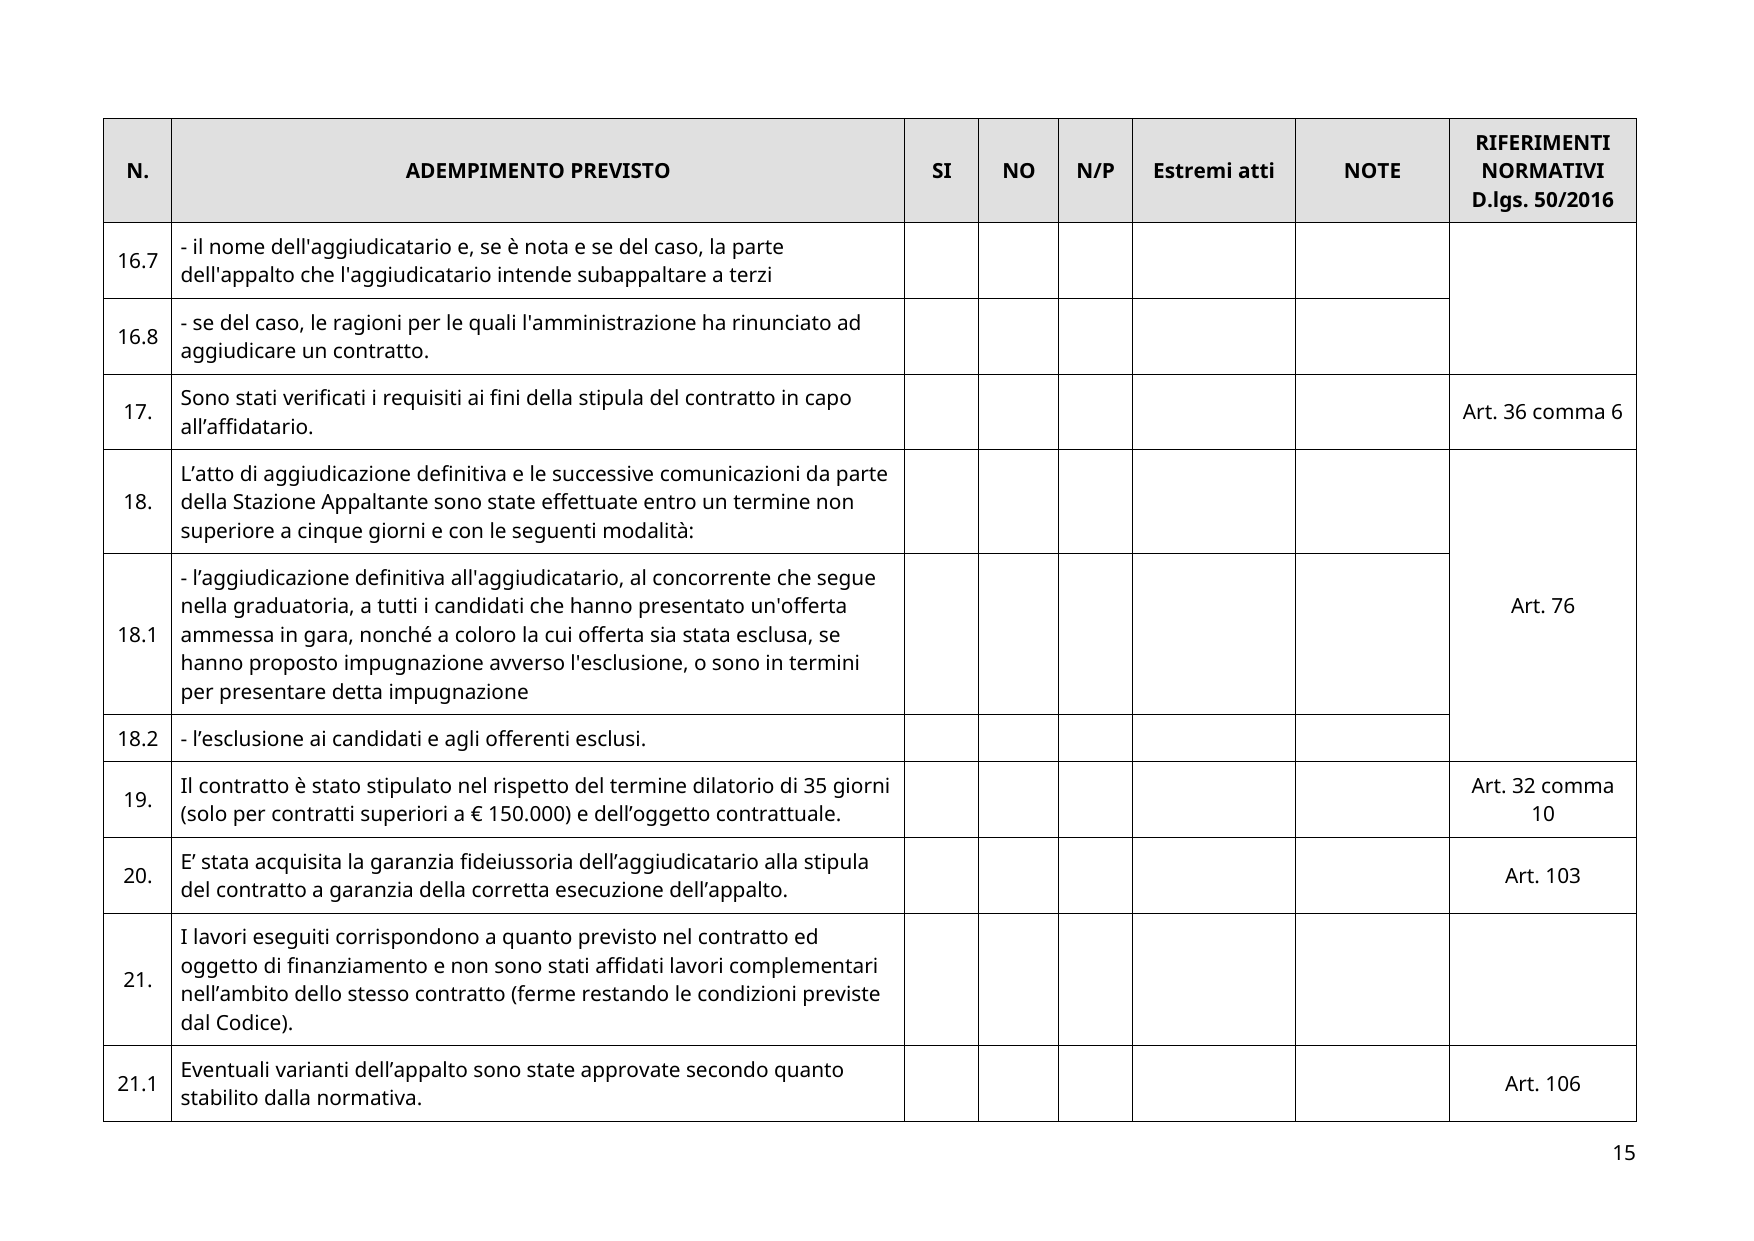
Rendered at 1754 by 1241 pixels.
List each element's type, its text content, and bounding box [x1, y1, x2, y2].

table_cell [1059, 914, 1132, 1045]
table_cell [905, 914, 978, 1045]
table_cell [979, 1046, 1058, 1121]
table_cell 19. [104, 762, 171, 837]
table_cell [1133, 554, 1295, 714]
table_cell Art. 32 comma 10 [1450, 762, 1636, 837]
table_cell [1296, 762, 1449, 837]
table_cell [905, 299, 978, 373]
table_cell [1059, 838, 1132, 912]
table_cell [905, 1046, 978, 1121]
table_cell Art. 103 [1450, 838, 1636, 912]
table_cell Art. 36 comma 6 [1450, 375, 1636, 449]
table_cell [1133, 375, 1295, 449]
table_cell [979, 375, 1058, 449]
table_cell I lavori eseguiti corrispondono a quanto previsto nel contratto ed oggetto di finanziamento e non sono stati affidati lavori complementari nell’ambito dello stesso contratto (ferme restando le condizioni previste dal Codice). [172, 914, 904, 1045]
table_cell L’atto di aggiudicazione definitiva e le successive comunicazioni da parte della Stazione Appaltante sono state effettuate entro un termine non superiore a cinque giorni e con le seguenti modalità: [172, 450, 904, 553]
table_cell [1133, 914, 1295, 1045]
table_cell [1296, 299, 1449, 373]
table_cell - il nome dell'aggiudicatario e, se è nota e se del caso, la parte dell'appalto che l'aggiudicatario intende subappaltare a terzi [172, 223, 904, 298]
table_cell [1296, 375, 1449, 449]
table_cell 16.8 [104, 299, 171, 373]
table_cell [1296, 223, 1449, 298]
table_cell [1296, 450, 1449, 553]
table_cell 18.1 [104, 554, 171, 714]
table_cell [905, 762, 978, 837]
table_cell [1059, 762, 1132, 837]
table_cell [979, 223, 1058, 298]
table_cell [979, 554, 1058, 714]
table_cell [1296, 838, 1449, 912]
table_cell [905, 554, 978, 714]
table_cell 21.1 [104, 1046, 171, 1121]
table_cell [905, 375, 978, 449]
table_cell [1296, 554, 1449, 714]
table_cell [979, 838, 1058, 912]
table_cell [1059, 375, 1132, 449]
table_header ADEMPIMENTO PREVISTO [172, 119, 904, 222]
table_cell [979, 299, 1058, 373]
table_cell [1133, 1046, 1295, 1121]
table_cell [979, 450, 1058, 553]
table_cell [1296, 1046, 1449, 1121]
table_cell - se del caso, le ragioni per le quali l'amministrazione ha rinunciato ad aggiudicare un contratto. [172, 299, 904, 373]
table_header N. [104, 119, 171, 222]
table_cell [905, 223, 978, 298]
table_cell [979, 762, 1058, 837]
table_cell [905, 838, 978, 912]
table_header NOTE [1296, 119, 1449, 222]
table_cell [1059, 450, 1132, 553]
table_cell [1059, 554, 1132, 714]
table_cell Sono stati verificati i requisiti ai fini della stipula del contratto in capo all’affidatario. [172, 375, 904, 449]
table_cell [1133, 299, 1295, 373]
table_cell 17. [104, 375, 171, 449]
table_cell - l’esclusione ai candidati e agli offerenti esclusi. [172, 715, 904, 761]
table_cell Eventuali varianti dell’appalto sono state approvate secondo quanto stabilito dalla normativa. [172, 1046, 904, 1121]
table_cell [1296, 715, 1449, 761]
table_cell [1059, 1046, 1132, 1121]
table_header RIFERIMENTI NORMATIVI D.lgs. 50/2016 [1450, 119, 1636, 222]
table_cell 16.7 [104, 223, 171, 298]
table_cell E’ stata acquisita la garanzia fideiussoria dell’aggiudicatario alla stipula del contratto a garanzia della corretta esecuzione dell’appalto. [172, 838, 904, 912]
table_cell [1059, 715, 1132, 761]
table_cell Art. 76 [1450, 450, 1636, 761]
table_cell 18. [104, 450, 171, 553]
table_cell [1059, 223, 1132, 298]
table_cell 20. [104, 838, 171, 912]
table_header SI [905, 119, 978, 222]
table_cell [979, 914, 1058, 1045]
table_cell Art. 106 [1450, 1046, 1636, 1121]
table_header NO [979, 119, 1058, 222]
table_header N/P [1059, 119, 1132, 222]
table_cell 21. [104, 914, 171, 1045]
table_cell 18.2 [104, 715, 171, 761]
table_cell [1059, 299, 1132, 373]
table_cell - l’aggiudicazione definitiva all'aggiudicatario, al concorrente che segue nella graduatoria, a tutti i candidati che hanno presentato un'offerta ammessa in gara, nonché a coloro la cui offerta sia stata esclusa, se hanno proposto impugnazione avverso l'esclusione, o sono in termini per presentare detta impugnazione [172, 554, 904, 714]
table_cell [979, 715, 1058, 761]
table_cell [1133, 762, 1295, 837]
table_cell [905, 715, 978, 761]
table_cell [905, 450, 978, 553]
table_cell [1450, 914, 1636, 1045]
table_cell [1133, 715, 1295, 761]
table_cell Il contratto è stato stipulato nel rispetto del termine dilatorio di 35 giorni (solo per contratti superiori a € 150.000) e dell’oggetto contrattuale. [172, 762, 904, 837]
table_cell [1133, 838, 1295, 912]
table_header Estremi atti [1133, 119, 1295, 222]
table_cell [1133, 223, 1295, 298]
table_cell [1133, 450, 1295, 553]
table_cell [1296, 914, 1449, 1045]
